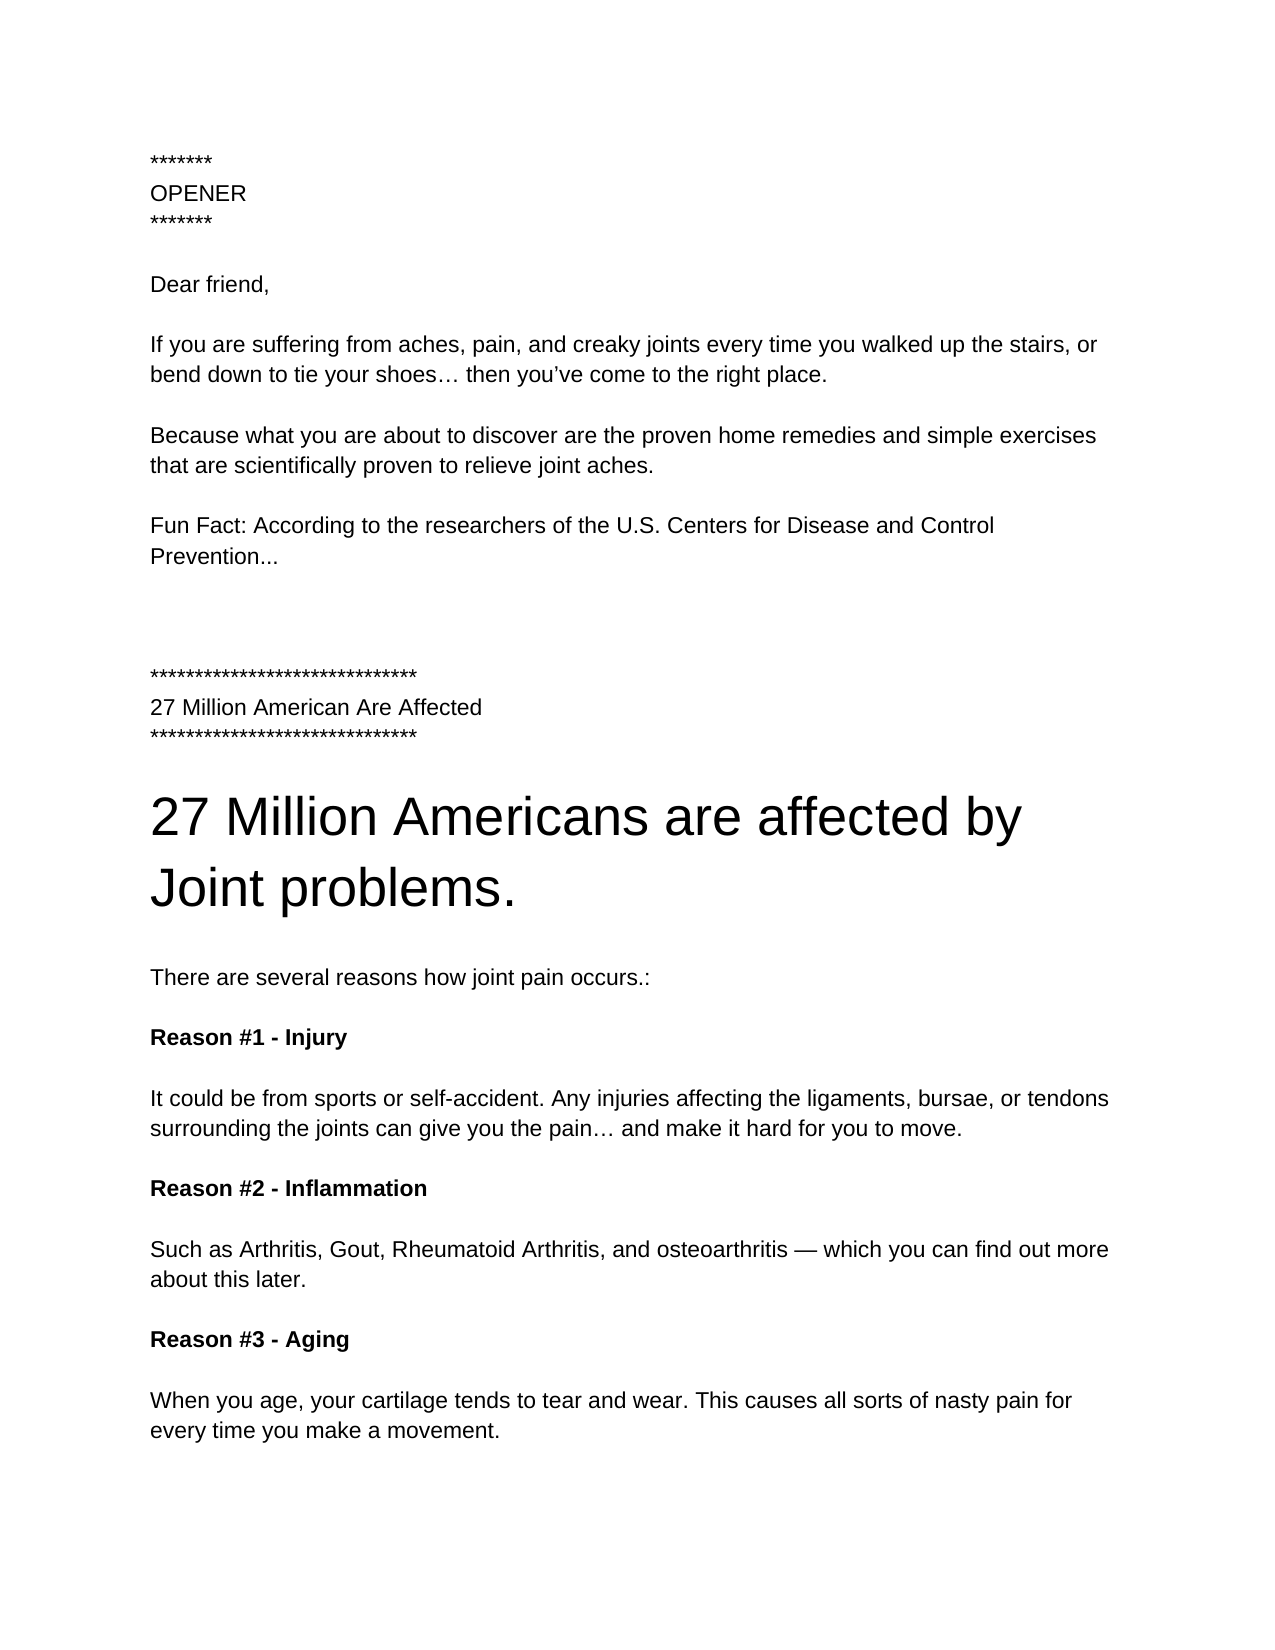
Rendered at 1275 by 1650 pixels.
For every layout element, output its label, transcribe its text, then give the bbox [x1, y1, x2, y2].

text There are several reasons how joint pain occurs.: [150, 964, 1125, 990]
text Reason #1 - Injury [150, 1024, 1125, 1051]
text Because what you are about to discover are the proven home remedies and simple exercises that are scientifically proven to relieve joint aches. [150, 422, 1125, 478]
text OPENER [150, 180, 1125, 207]
text Reason #2 - Inflammation [150, 1175, 1125, 1202]
text Reason #3 - Aging [150, 1326, 1125, 1353]
text Such as Arthritis, Gout, Rheumatoid Arthritis, and osteoarthritis — which you can find out more about this later. [150, 1236, 1125, 1292]
text ******* [150, 210, 1125, 237]
title 27 Million Americans are affected by Joint problems. [150, 784, 1125, 918]
text ******* [150, 150, 1125, 176]
text Dear friend, [150, 271, 1125, 297]
text ****************************** [150, 724, 1125, 750]
text ****************************** [150, 663, 1125, 690]
text 27 Million American Are Affected [150, 694, 1125, 720]
text Fun Fact: According to the researchers of the U.S. Centers for Disease and Control Prevention... [150, 512, 1125, 569]
text It could be from sports or self-accident. Any injuries affecting the ligaments, bursae, or tendons surrounding the joints can give you the pain… and make it hard for you to move. [150, 1085, 1125, 1141]
text When you age, your cartilage tends to tear and wear. This causes all sorts of nasty pain for every time you make a movement. [150, 1387, 1125, 1443]
text If you are suffering from aches, pain, and creaky joints every time you walked up the stairs, or bend down to tie your shoes… then you’ve come to the right place. [150, 331, 1125, 388]
